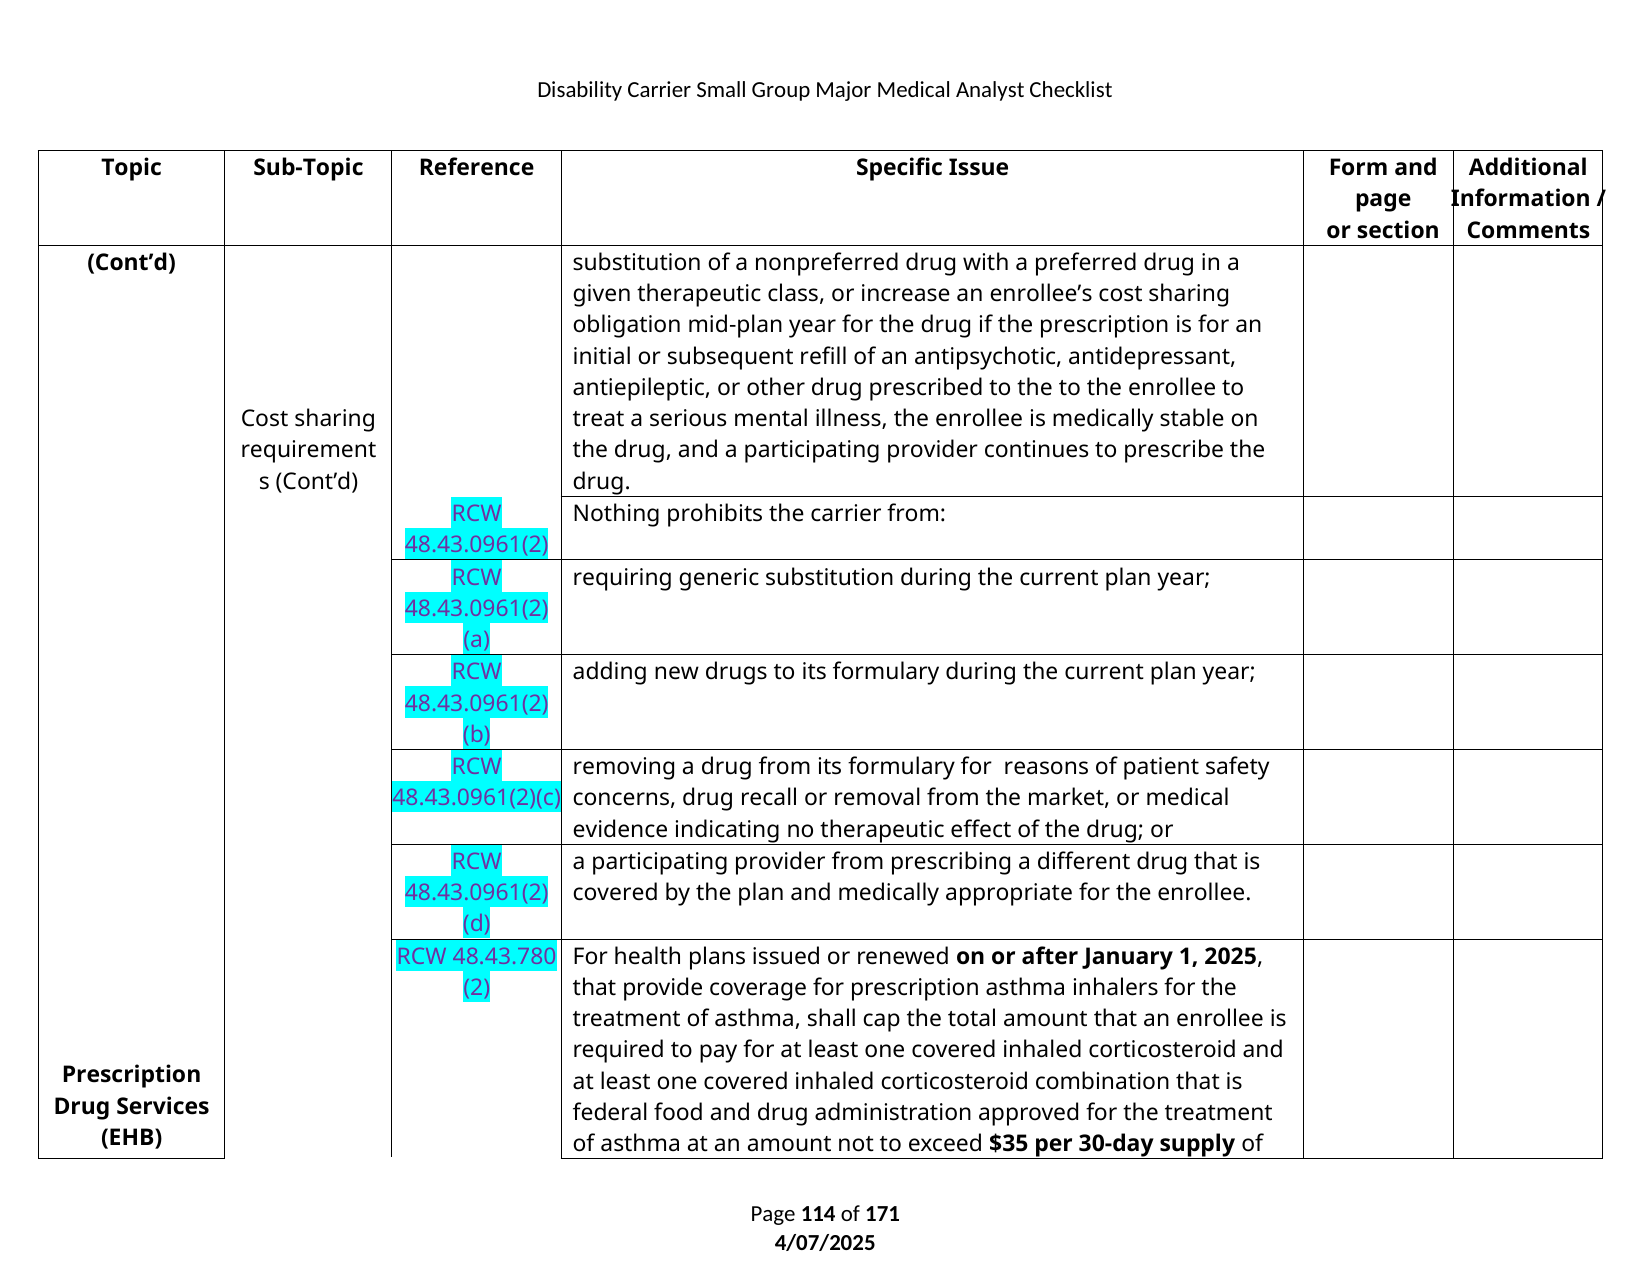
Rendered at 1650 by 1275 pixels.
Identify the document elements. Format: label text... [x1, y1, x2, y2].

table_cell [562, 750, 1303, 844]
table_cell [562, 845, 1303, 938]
table_header Sub-Topic [225, 151, 391, 245]
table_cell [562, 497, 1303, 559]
table_header Topic [39, 151, 224, 245]
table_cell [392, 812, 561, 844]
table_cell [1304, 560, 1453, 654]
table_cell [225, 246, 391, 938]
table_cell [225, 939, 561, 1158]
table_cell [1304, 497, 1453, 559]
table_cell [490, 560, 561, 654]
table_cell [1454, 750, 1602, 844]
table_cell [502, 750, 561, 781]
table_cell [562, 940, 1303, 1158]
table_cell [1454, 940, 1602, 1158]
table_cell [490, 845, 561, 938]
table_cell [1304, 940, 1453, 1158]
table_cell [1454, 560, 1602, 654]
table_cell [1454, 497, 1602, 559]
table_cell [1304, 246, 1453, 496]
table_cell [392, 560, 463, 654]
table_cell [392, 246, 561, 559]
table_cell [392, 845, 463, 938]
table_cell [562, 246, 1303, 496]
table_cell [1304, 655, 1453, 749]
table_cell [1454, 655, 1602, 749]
table_header Specific Issue [562, 151, 1303, 245]
table_header Form and page or section [1304, 151, 1453, 245]
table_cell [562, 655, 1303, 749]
table_header Reference [392, 151, 561, 245]
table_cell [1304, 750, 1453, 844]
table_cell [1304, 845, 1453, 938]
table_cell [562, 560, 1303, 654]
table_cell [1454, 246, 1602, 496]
table_header Additional Information / Comments [1454, 151, 1602, 245]
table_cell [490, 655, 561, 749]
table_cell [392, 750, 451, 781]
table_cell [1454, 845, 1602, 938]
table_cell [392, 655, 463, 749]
